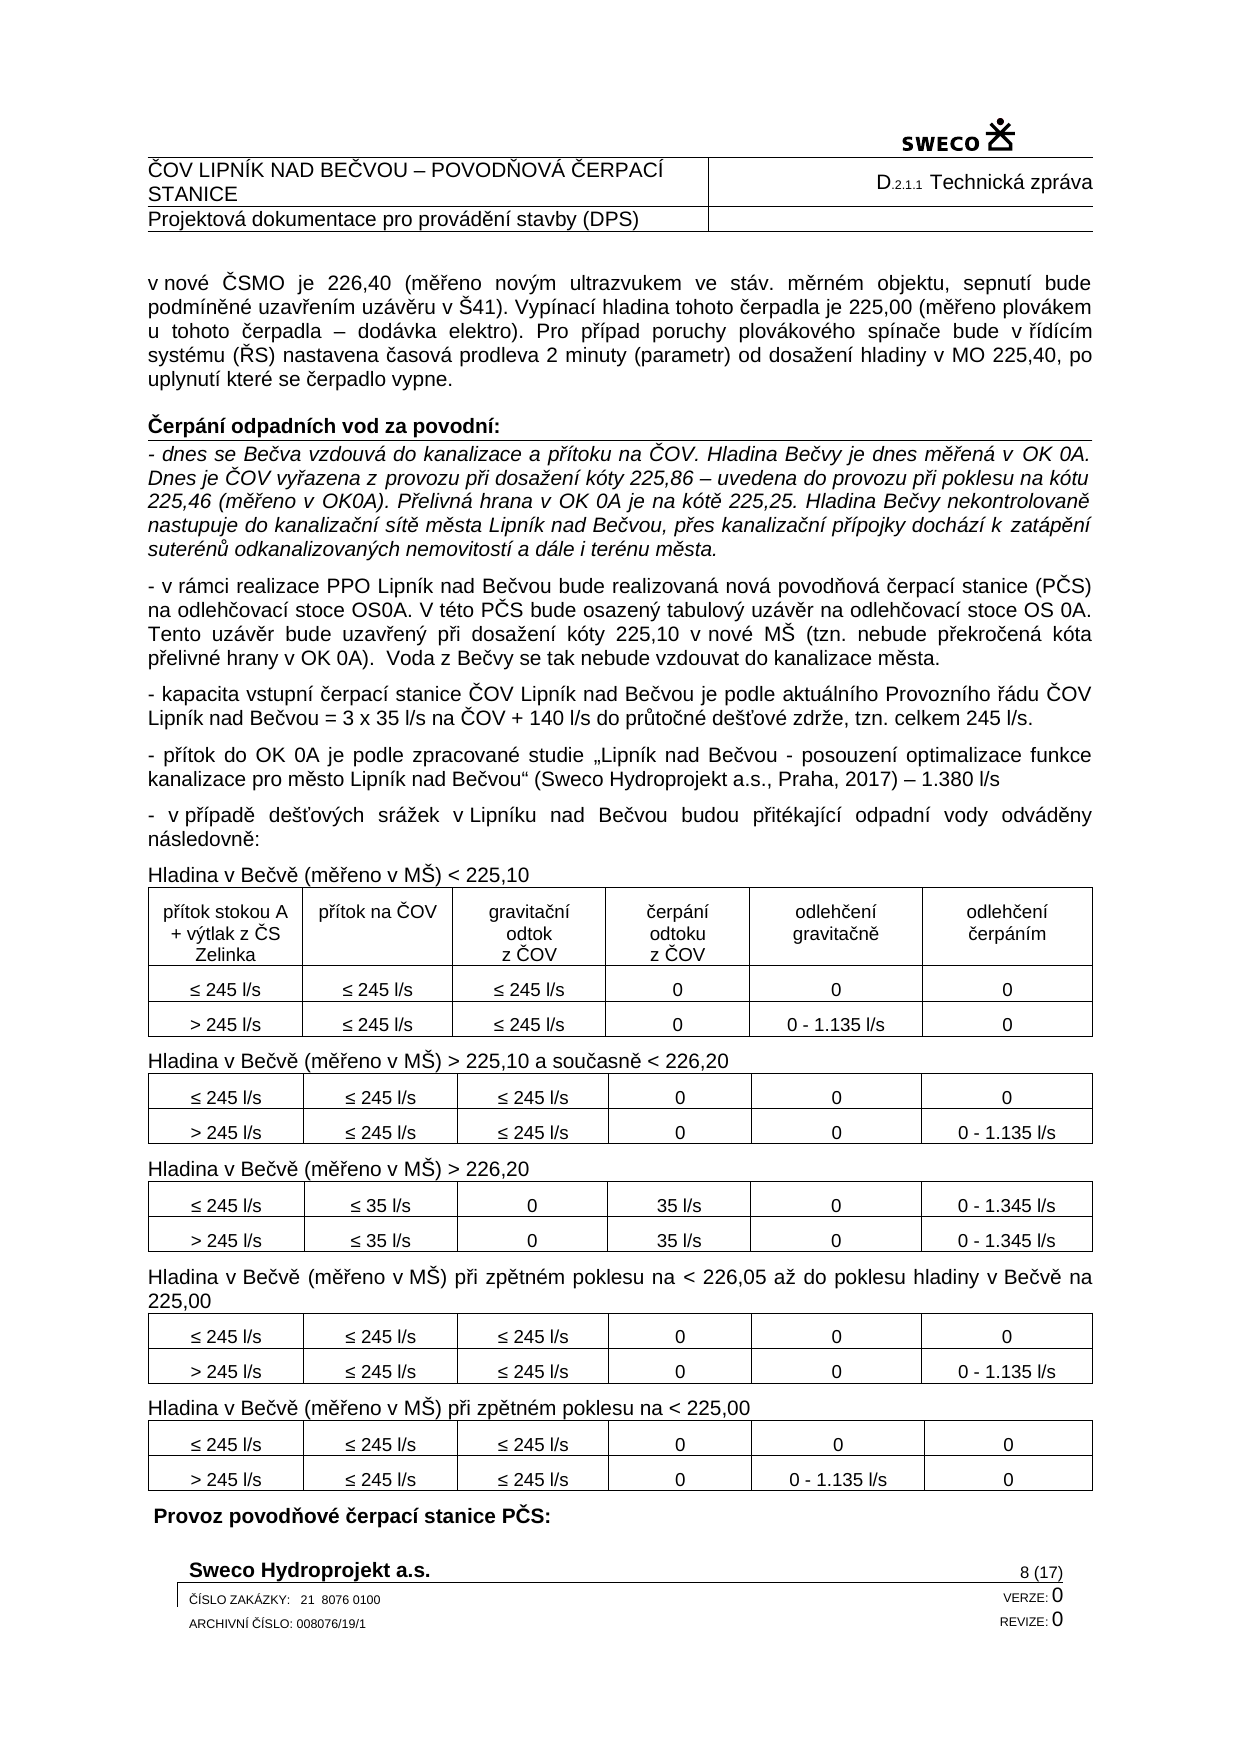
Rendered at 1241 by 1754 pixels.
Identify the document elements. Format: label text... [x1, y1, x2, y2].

table_cell 0 [606, 966, 749, 1001]
table_header odlehčení gravitačně [750, 888, 922, 965]
table_cell 0 - 1.135 l/s [922, 1109, 1092, 1143]
table_header 0 - 1.345 l/s [922, 1182, 1092, 1216]
table_cell 0 - 1.135 l/s [752, 1456, 924, 1490]
text Hladina v Bečvě (měřeno v MŠ) ˃ 225,10 a současně ˂ 226,20 [148, 1049, 1092, 1073]
table_header 0 [609, 1421, 751, 1455]
table_cell 0 [606, 1002, 749, 1036]
table_cell 0 - 1.345 l/s [922, 1217, 1092, 1251]
table_cell ≤ 245 l/s [453, 1002, 605, 1036]
table_cell 0 [750, 966, 922, 1001]
text - v případě dešťových srážek v Lipníku nad Bečvou budou přitékající odpadní vody odváděny následovně: [148, 803, 1092, 851]
table_header 0 [922, 1314, 1092, 1348]
table_cell 0 [609, 1456, 751, 1490]
table_cell ≤ 245 l/s [453, 966, 605, 1001]
table_header ≤ 245 l/s [458, 1314, 608, 1348]
table_header přítok stokou A + výtlak z ČS Zelinka [149, 888, 302, 965]
table_cell ˃ 245 l/s [149, 1217, 304, 1251]
table_header ≤ 245 l/s [304, 1074, 457, 1108]
table_header 0 [752, 1074, 921, 1108]
table_header čerpání odtoku z ČOV [606, 888, 749, 965]
text Čerpání odpadních vod za povodní: [148, 414, 1092, 440]
table_cell 0 [609, 1349, 751, 1383]
table_header 0 [752, 1421, 924, 1455]
table_cell 0 - 1.135 l/s [750, 1002, 922, 1036]
table_header ≤ 35 l/s [305, 1182, 457, 1216]
table_header 0 [609, 1314, 751, 1348]
table_header odlehčení čerpáním [923, 888, 1092, 965]
table_header ≤ 245 l/s [304, 1421, 457, 1455]
table_cell 0 [925, 1456, 1092, 1490]
table_cell ≤ 245 l/s [303, 1002, 452, 1036]
table_cell ≤ 245 l/s [303, 966, 452, 1001]
table_cell ˃ 245 l/s [149, 1002, 302, 1036]
table_header ≤ 245 l/s [149, 1182, 304, 1216]
text Hladina v Bečvě (měřeno v MŠ) ˂ 225,10 [148, 863, 1092, 887]
text - přítok do OK 0A je podle zpracované studie „Lipník nad Bečvou - posouzení optimalizace funkce kanalizace pro město Lipník nad Bečvou“ (Sweco Hydroprojekt a.s., Praha, 2017) – 1.380 l/s [148, 742, 1092, 790]
table_cell 0 [751, 1217, 921, 1251]
text Hladina v Bečvě (měřeno v MŠ) při zpětném poklesu na ˂ 226,05 až do poklesu hladiny v Bečvě na 225,00 [148, 1264, 1092, 1312]
table_cell ˃ 245 l/s [149, 1349, 303, 1383]
table_header 0 [458, 1182, 607, 1216]
table_header 35 l/s [608, 1182, 750, 1216]
text - v rámci realizace PPO Lipník nad Bečvou bude realizovaná nová povodňová čerpací stanice (PČS) na odlehčovací stoce OS0A. V této PČS bude osazený tabulový uzávěr na odlehčovací stoce OS 0A. Tento uzávěr bude uzavřený při dosažení kóty 225,10 v nové MŠ (tzn. nebude překročená kóta přelivné hrany v OK 0A). Voda z Bečvy se tak nebude vzdouvat do kanalizace města. [148, 574, 1092, 669]
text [148, 271, 1092, 390]
table_header 0 [922, 1074, 1092, 1108]
table_header ≤ 245 l/s [458, 1421, 608, 1455]
table_cell ≤ 245 l/s [458, 1349, 608, 1383]
table_header přítok na ČOV [303, 888, 452, 965]
table_cell ≤ 245 l/s [304, 1456, 457, 1490]
table_cell ≤ 245 l/s [304, 1349, 457, 1383]
text Hladina v Bečvě (měřeno v MŠ) při zpětném poklesu na ˂ 225,00 [148, 1396, 1092, 1420]
text - kapacita vstupní čerpací stanice ČOV Lipník nad Bečvou je podle aktuálního Provozního řádu ČOV Lipník nad Bečvou = 3 x 35 l/s na ČOV + 140 l/s do průtočné dešťové zdrže, tzn. celkem 245 l/s. [148, 682, 1092, 730]
table_cell ˃ 245 l/s [149, 1109, 303, 1143]
table_header 0 [752, 1314, 921, 1348]
table_header ≤ 245 l/s [458, 1074, 608, 1108]
table_cell 0 [923, 966, 1092, 1001]
text - dnes se Bečva vzdouvá do kanalizace a přítoku na ČOV. Hladina Bečvy je dnes měřená v OK 0A. Dnes je ČOV vyřazena z provozu při dosažení kóty 225,86 – uvedena do provozu při poklesu na kótu 225,46 (měřeno v OK0A). Přelivná hrana v OK 0A je na kótě 225,25. Hladina Bečvy nekontrolovaně nastupuje do kanalizační sítě města Lipník nad Bečvou, přes kanalizační přípojky dochází k zatápění suterénů odkanalizovaných nemovitostí a dále i terénu města. [148, 441, 1092, 561]
table_cell 0 [458, 1217, 607, 1251]
table_header ≤ 245 l/s [149, 1314, 303, 1348]
table_cell ≤ 245 l/s [304, 1109, 457, 1143]
table_cell 0 [752, 1109, 921, 1143]
table_header gravitační odtok z ČOV [453, 888, 605, 965]
table_cell ≤ 245 l/s [149, 966, 302, 1001]
table_cell ˃ 245 l/s [149, 1456, 303, 1490]
table_cell 0 [752, 1349, 921, 1383]
table_header ≤ 245 l/s [149, 1421, 303, 1455]
table_cell ≤ 35 l/s [305, 1217, 457, 1251]
table_cell ≤ 245 l/s [458, 1109, 608, 1143]
table_cell 0 [609, 1109, 751, 1143]
text Provoz povodňové čerpací stanice PČS: [148, 1504, 1092, 1528]
table_header 0 [751, 1182, 921, 1216]
table_header ≤ 245 l/s [149, 1074, 303, 1108]
table_cell 0 - 1.135 l/s [922, 1349, 1092, 1383]
table_cell 35 l/s [608, 1217, 750, 1251]
table_header 0 [925, 1421, 1092, 1455]
table_cell ≤ 245 l/s [458, 1456, 608, 1490]
table_cell 0 [923, 1002, 1092, 1036]
text Hladina v Bečvě (měřeno v MŠ) ˃ 226,20 [148, 1157, 1092, 1181]
table_header ≤ 245 l/s [304, 1314, 457, 1348]
table_header 0 [609, 1074, 751, 1108]
